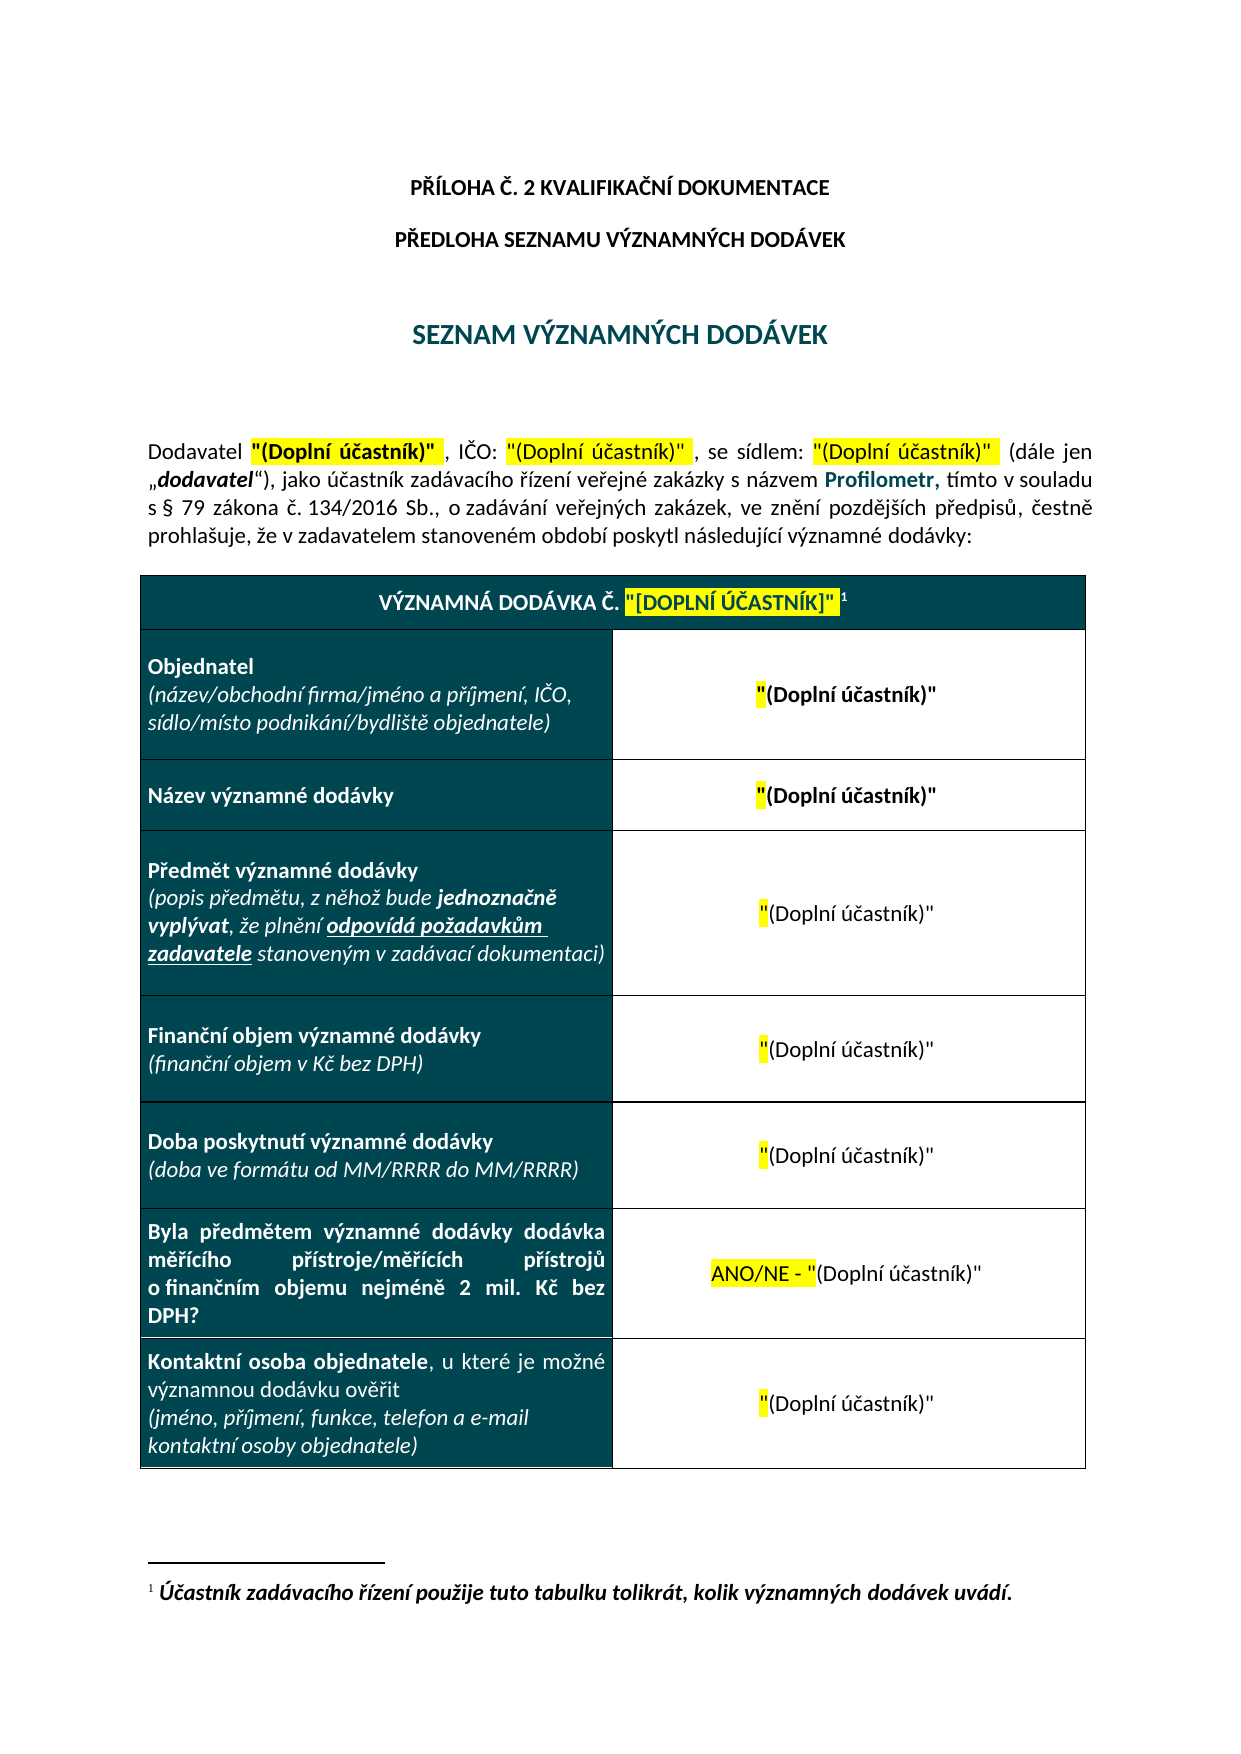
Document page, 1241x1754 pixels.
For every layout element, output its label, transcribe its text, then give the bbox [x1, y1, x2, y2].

table_cell Předmět významné (popis předmětu, z něhož bude jednoznačně vyplývat, že plnění odpovídá požadavkům zadavatele stanoveným v zadávací dokumentaci) [141, 831, 612, 995]
table_cell [613, 1339, 1085, 1467]
text Dodavatel , IČO: , se sídlem: (dále jen „dodavatel“), jako účastník zadávacího řízení veřejné zakázky s názvem Profilometr, tímto v souladu s § 79 zákona č. 134/2016 Sb., o zadávání veřejných zakázek, ve znění pozdějších předpisů, čestně prohlašuje, že v zadavatelem stanoveném období poskytl následující významné : [148, 437, 1093, 549]
table_header Významná č. [141, 576, 1085, 629]
text Předloha seznamu významných dodávek [148, 226, 1093, 254]
table_cell Byla předmětem významné dodávky dodávka měřícího přístroje/měřících přístrojů o finančním objemu nejméně 2 mil. Kč bez DPH? [141, 1209, 612, 1337]
table_cell [613, 1103, 1085, 1208]
table_cell [613, 760, 1085, 830]
table_cell Objednatel (název/obchodní firma/jméno a příjmení, IČO, sídlo/místo podnikání/bydliště objednatele) [141, 630, 612, 759]
table_cell Finanční objem významné (finanční objem v Kč bez DPH) [141, 996, 612, 1101]
table_cell [613, 630, 1085, 759]
table_cell Název významné [141, 760, 612, 830]
table_cell [613, 996, 1085, 1101]
text Příloha č. 2 KVALIFIKAČNÍ DOKUMENTACE [148, 173, 1093, 201]
text seznam významných dodávek [148, 316, 1093, 352]
table_cell [613, 831, 1085, 995]
table_cell Kontaktní osoba objednatele, u které je možné významnou ověřit (jméno, příjmení, funkce, telefon a e-mail kontaktní osoby objednatele) [141, 1339, 612, 1467]
table_cell Doba poskytnutí významné (doba ve formátu od MM/RRRR do MM/RRRR) [141, 1103, 612, 1208]
table_cell ANO/NE - [613, 1209, 1085, 1337]
